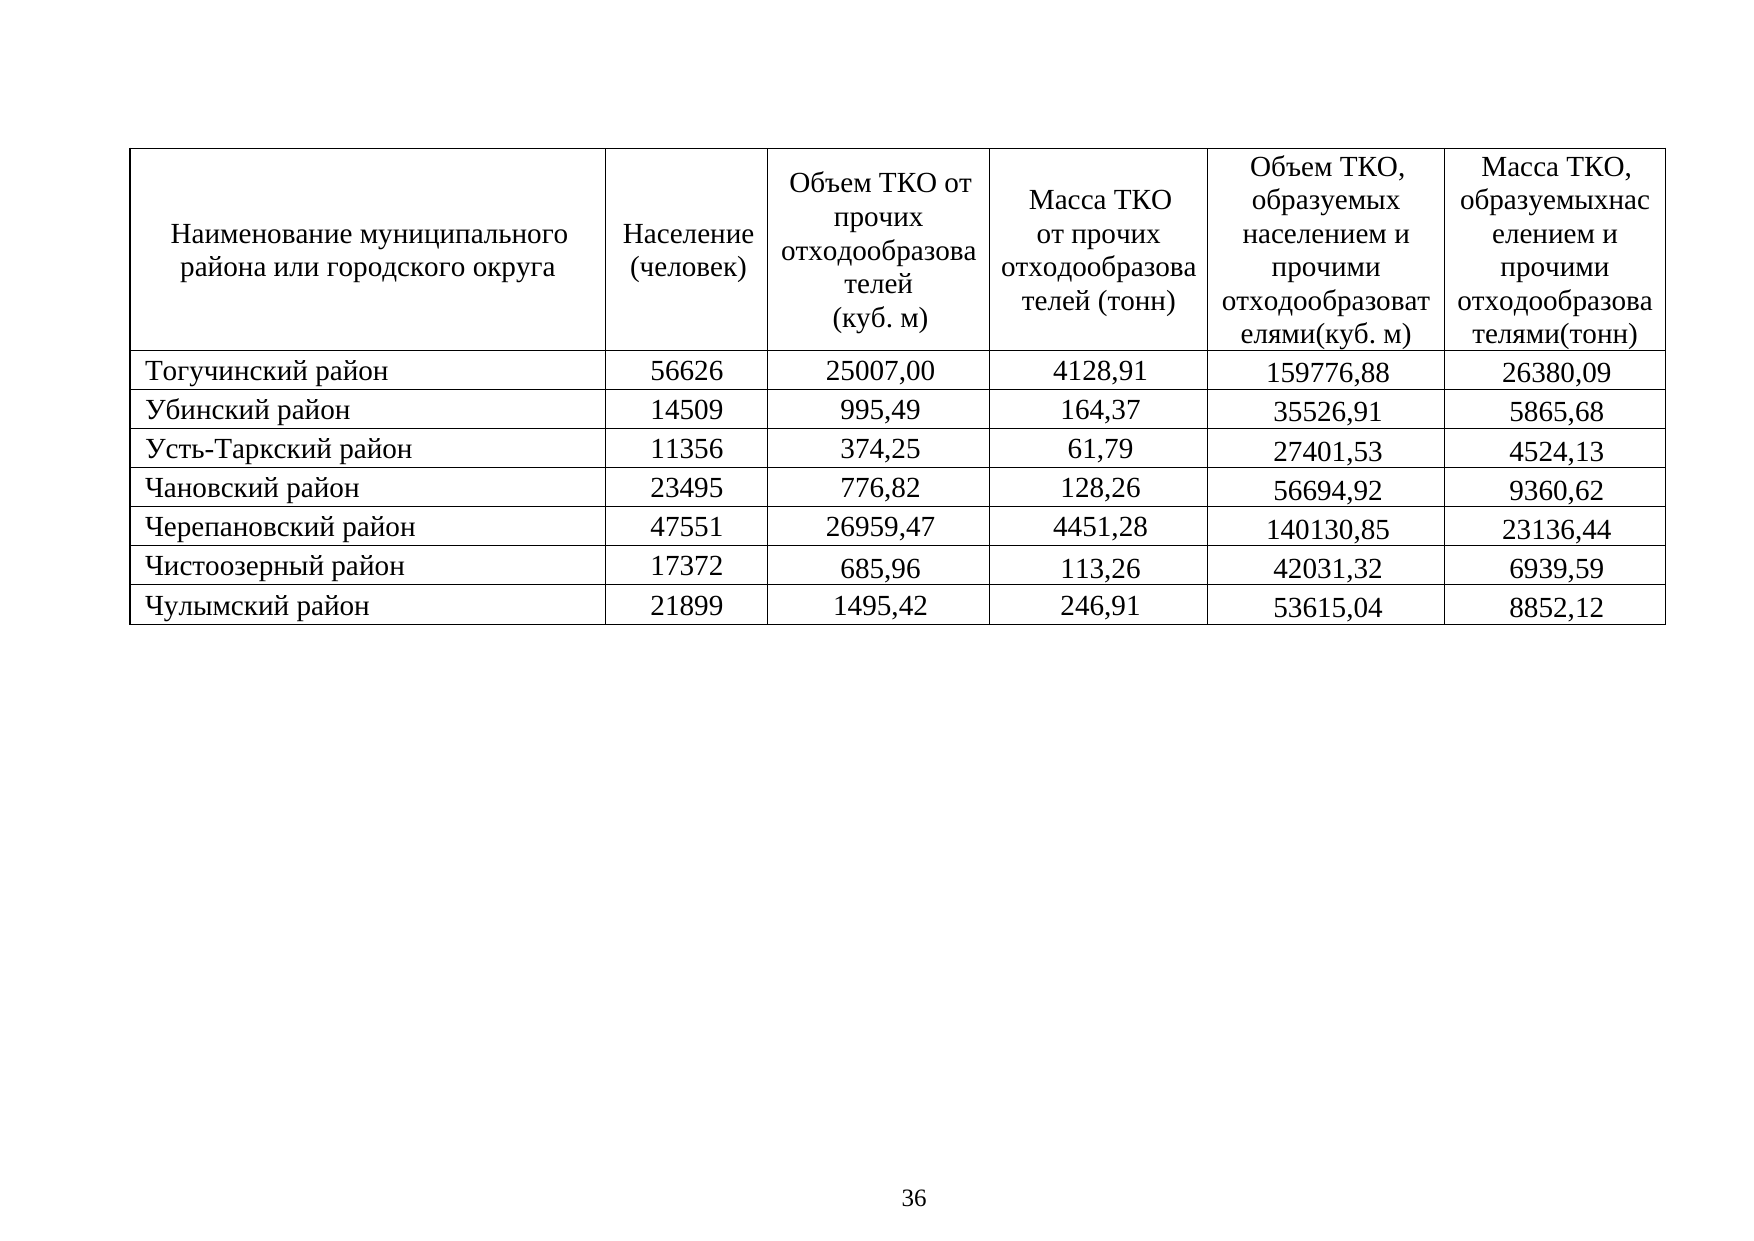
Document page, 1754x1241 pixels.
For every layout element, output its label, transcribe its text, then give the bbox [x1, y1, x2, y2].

table_cell 21899 [606, 585, 767, 623]
table_cell 42031,32 [1208, 546, 1444, 584]
table_cell 4128,91 [990, 351, 1207, 389]
table_cell 14509 [606, 390, 767, 428]
table_cell Убинский район [131, 390, 605, 428]
table_header Масса ТКО от прочих отходообразователей (тонн) [990, 149, 1207, 350]
table_cell 5865,68 [1445, 390, 1665, 428]
table_cell 26959,47 [768, 507, 989, 545]
table_header Население (человек) [606, 149, 767, 350]
table_cell Тогучинский район [131, 351, 605, 389]
table_cell 6939,59 [1445, 546, 1665, 584]
table_cell 140130,85 [1208, 507, 1444, 545]
table_cell 4524,13 [1445, 429, 1665, 467]
table_cell 776,82 [768, 468, 989, 506]
table_cell 26380,09 [1445, 351, 1665, 389]
table_cell 374,25 [768, 429, 989, 467]
table_cell 61,79 [990, 429, 1207, 467]
table_header Наименование муниципального района или городского округа [131, 149, 605, 350]
table_cell 25007,00 [768, 351, 989, 389]
table_cell 246,91 [990, 585, 1207, 623]
table_cell 4451,28 [990, 507, 1207, 545]
table_header Объем ТКО, образуемых населением и прочими отходообразователями(куб. м) [1208, 149, 1444, 350]
table_cell 164,37 [990, 390, 1207, 428]
table_cell 35526,91 [1208, 390, 1444, 428]
table_cell Чистоозерный район [131, 546, 605, 584]
table_header Объем ТКО от прочих отходообразователей (куб. м) [768, 149, 989, 350]
table_cell 56626 [606, 351, 767, 389]
table_cell 53615,04 [1208, 585, 1444, 623]
table_cell 8852,12 [1445, 585, 1665, 623]
table_cell 27401,53 [1208, 429, 1444, 467]
table_cell 113,26 [990, 546, 1207, 584]
table_header Масса ТКО, образуемыхнаселением и прочими отходообразователями(тонн) [1445, 149, 1665, 350]
table_cell 23136,44 [1445, 507, 1665, 545]
table_cell 159776,88 [1208, 351, 1444, 389]
table_cell 23495 [606, 468, 767, 506]
table_cell 1495,42 [768, 585, 989, 623]
table_cell 47551 [606, 507, 767, 545]
table_cell Усть-Таркский район [131, 429, 605, 467]
table_cell 9360,62 [1445, 468, 1665, 506]
table_cell 685,96 [768, 546, 989, 584]
table_cell 995,49 [768, 390, 989, 428]
table_cell Чановский район [131, 468, 605, 506]
table_cell 11356 [606, 429, 767, 467]
table_cell Черепановский район [131, 507, 605, 545]
table_cell 17372 [606, 546, 767, 584]
table_cell 128,26 [990, 468, 1207, 506]
table_cell 56694,92 [1208, 468, 1444, 506]
table_cell Чулымский район [131, 585, 605, 623]
